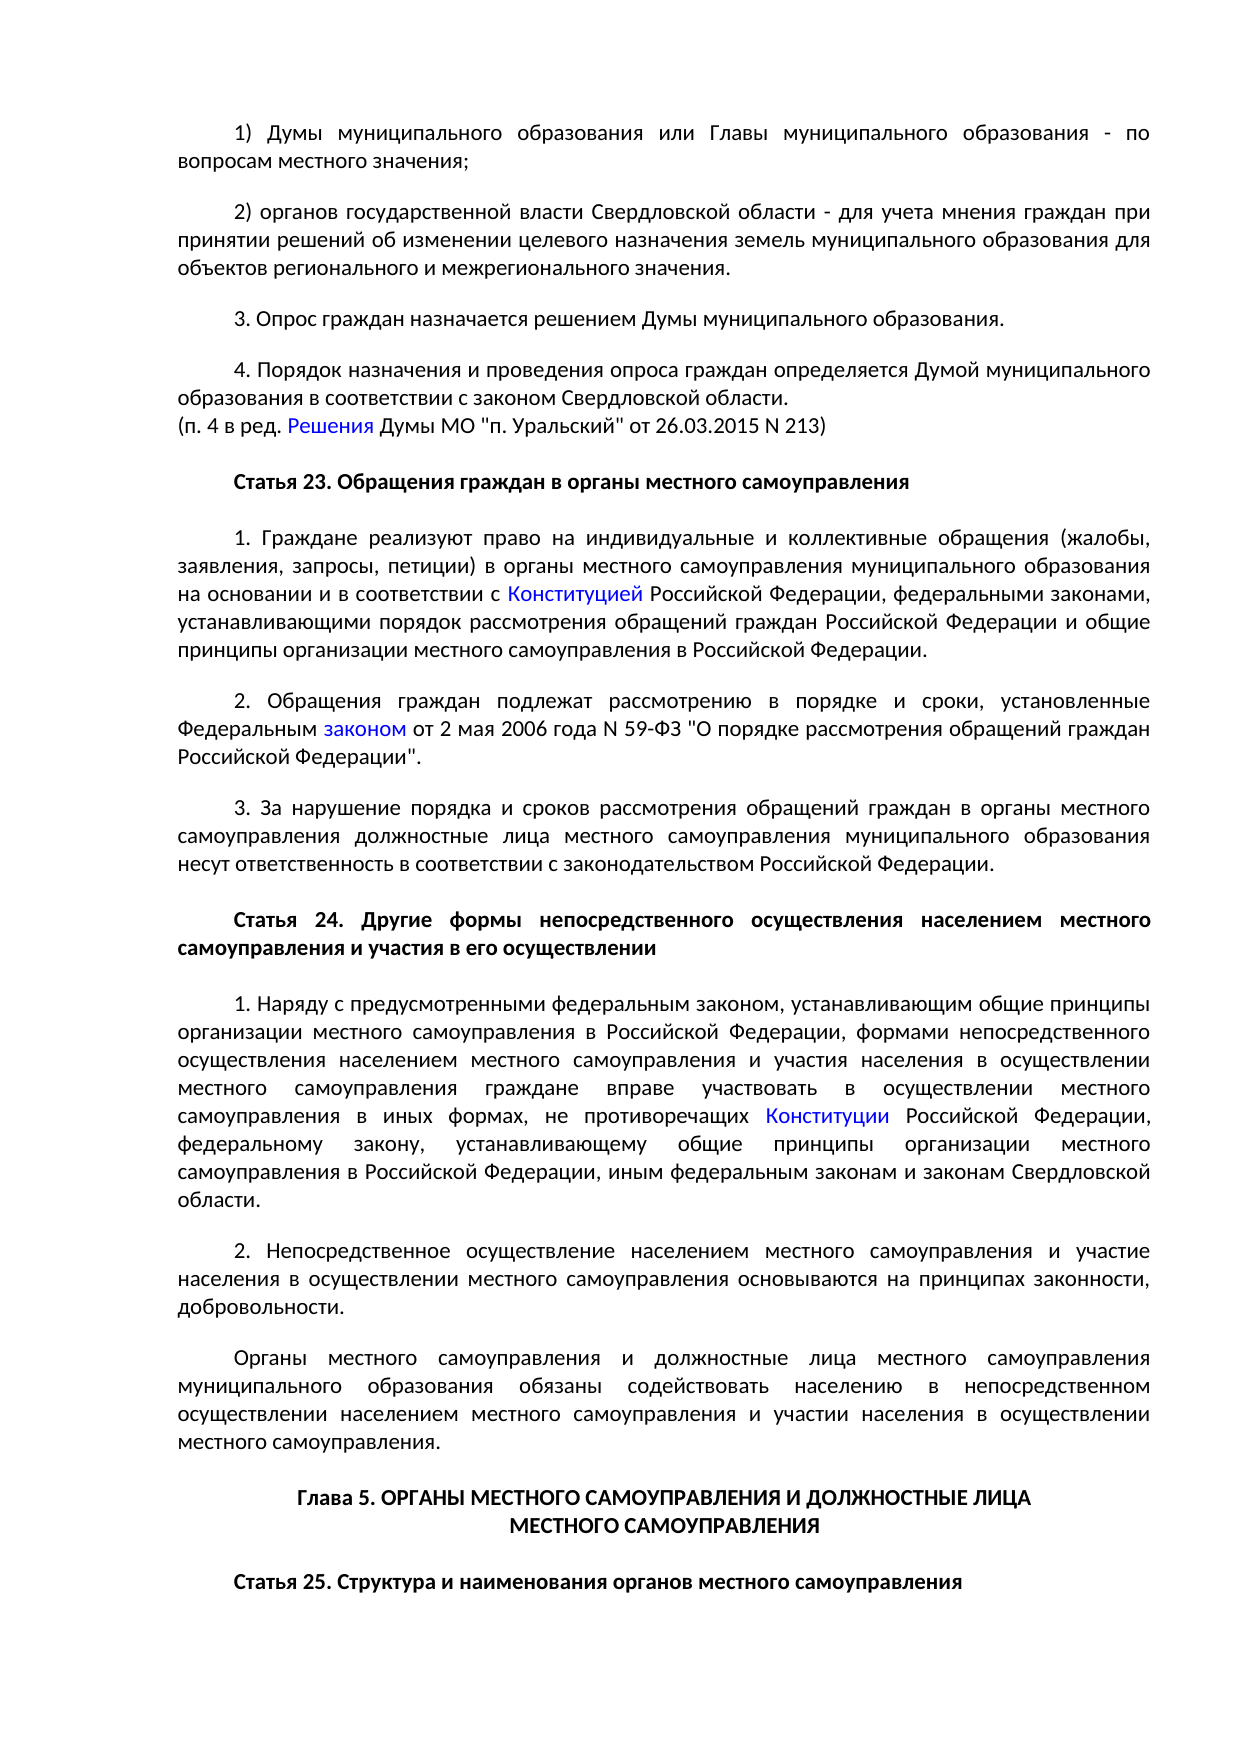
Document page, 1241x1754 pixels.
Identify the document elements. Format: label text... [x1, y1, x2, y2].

text 2. Обращения граждан подлежат рассмотрению в порядке и сроки, установленные Федеральным законом от 2 мая 2006 года N 59-ФЗ "О порядке рассмотрения обращений граждан Российской Федерации". [177, 686, 1152, 770]
text 1) Думы муниципального образования или Главы муниципального образования - по вопросам местного значения; [177, 118, 1152, 174]
text 2) органов государственной власти Свердловской области - для учета мнения граждан при принятии решений об изменении целевого назначения земель муниципального образования для объектов регионального и межрегионального значения. [177, 197, 1152, 281]
title МЕСТНОГО САМОУПРАВЛЕНИЯ [177, 1511, 1152, 1539]
title Глава 5. ОРГАНЫ МЕСТНОГО САМОУПРАВЛЕНИЯ И ДОЛЖНОСТНЫЕ ЛИЦА [177, 1483, 1152, 1511]
text 1. Граждане реализуют право на индивидуальные и коллективные обращения (жалобы, заявления, запросы, петиции) в органы местного самоуправления муниципального образования на основании и в соответствии с Конституцией Российской Федерации, федеральными законами, устанавливающими порядок рассмотрения обращений граждан Российской Федерации и общие принципы организации местного самоуправления в Российской Федерации. [177, 523, 1152, 663]
text 1. Наряду с предусмотренными федеральным законом, устанавливающим общие принципы организации местного самоуправления в Российской Федерации, формами непосредственного осуществления населением местного самоуправления и участия населения в осуществлении местного самоуправления граждане вправе участвовать в осуществлении местного самоуправления в иных формах, не противоречащих Конституции Российской Федерации, федеральному закону, устанавливающему общие принципы организации местного самоуправления в Российской Федерации, иным федеральным законам и законам Свердловской области. [177, 989, 1152, 1213]
text 2. Непосредственное осуществление населением местного самоуправления и участие населения в осуществлении местного самоуправления основываются на принципах законности, добровольности. [177, 1236, 1152, 1320]
text 4. Порядок назначения и проведения опроса граждан определяется Думой муниципального образования в соответствии с законом Свердловской области. [177, 355, 1152, 411]
text (п. 4 в ред. Решения Думы МО "п. Уральский" от 26.03.2015 N 213) [177, 411, 1152, 439]
title Статья 23. Обращения граждан в органы местного самоуправления [177, 467, 1152, 495]
text Органы местного самоуправления и должностные лица местного самоуправления муниципального образования обязаны содействовать населению в непосредственном осуществлении населением местного самоуправления и участии населения в осуществлении местного самоуправления. [177, 1343, 1152, 1455]
title Статья 25. Структура и наименования органов местного самоуправления [177, 1567, 1152, 1596]
text 3. За нарушение порядка и сроков рассмотрения обращений граждан в органы местного самоуправления должностные лица местного самоуправления муниципального образования несут ответственность в соответствии с законодательством Российской Федерации. [177, 793, 1152, 877]
text 3. Опрос граждан назначается решением Думы муниципального образования. [177, 304, 1152, 332]
title Статья 24. Другие формы непосредственного осуществления населением местного самоуправления и участия в его осуществлении [177, 905, 1152, 961]
